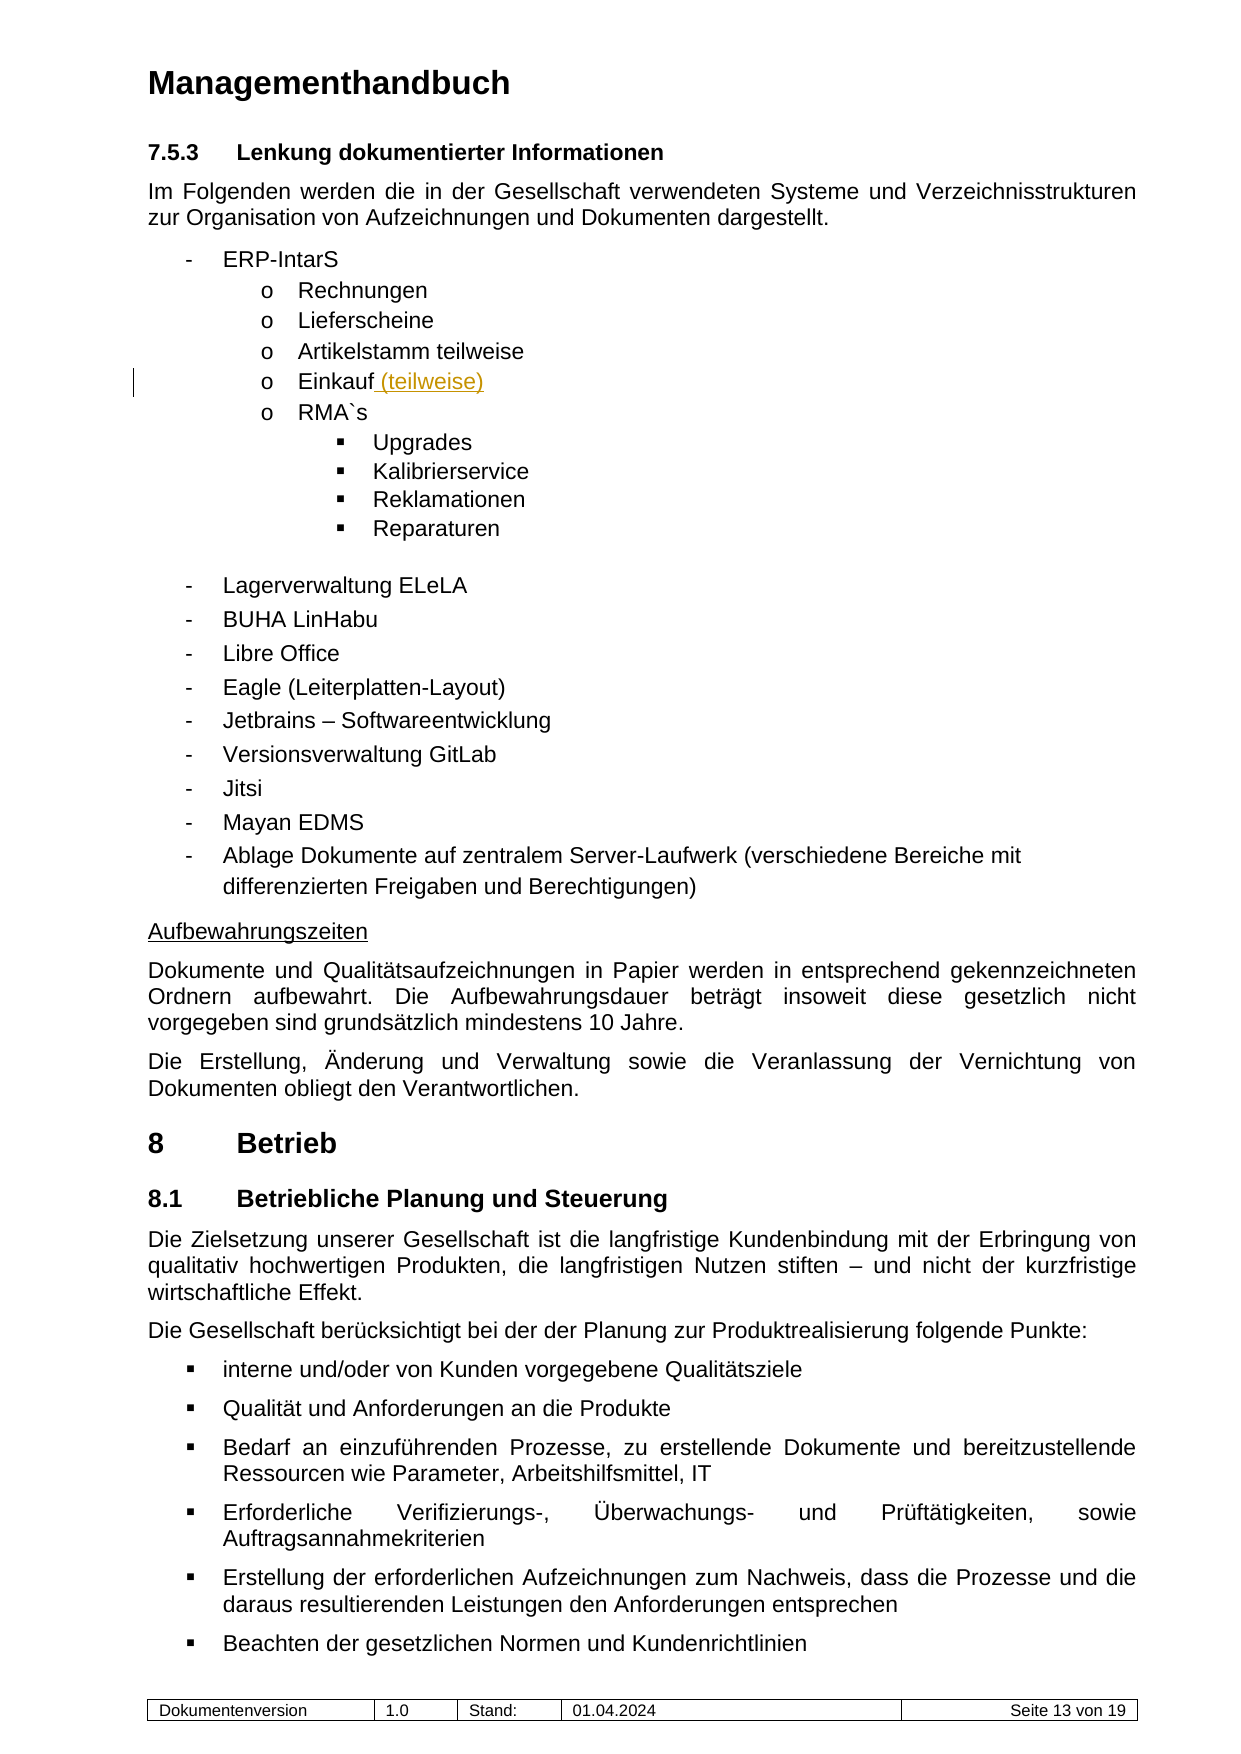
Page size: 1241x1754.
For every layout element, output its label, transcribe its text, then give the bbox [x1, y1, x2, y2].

list Qualität und Anforderungen an die Produkte [185, 1395, 1137, 1421]
list Kalibrierservice [335, 458, 1137, 484]
list Jitsi [185, 772, 1137, 803]
text Die Zielsetzung unserer Gesellschaft ist die langfristige Kundenbindung mit der Erbringung von qualitativ hochwertigen Produkten, die langfristigen Nutzen stiften – und nicht der kurzfristige wirtschaftliche Effekt. [148, 1226, 1137, 1305]
list Lieferscheine [260, 307, 1137, 336]
subtitle Betrieb [148, 1126, 1137, 1159]
list Einkauf [260, 368, 1137, 397]
text Die Gesellschaft berücksichtigt bei der der Planung zur Produktrealisierung folgende Punkte: [148, 1317, 1137, 1344]
list Erstellung der erforderlichen Aufzeichnungen zum Nachweis, dass die Prozesse und die daraus resultierenden Leistungen den Anforderungen entsprechen [185, 1564, 1137, 1617]
list ERP-IntarS [185, 243, 1137, 274]
list Versionsverwaltung GitLab [185, 738, 1137, 769]
list Eagle (Leiterplatten-Layout) [185, 671, 1137, 702]
text Aufbewahrungszeiten [148, 918, 1137, 944]
list Rechnungen [260, 277, 1137, 305]
subtitle 8.1 Betriebliche Planung und Steuerung [148, 1184, 1137, 1213]
list RMA`s [260, 399, 1137, 427]
list Ablage Dokumente auf zentralem Server-Laufwerk (verschiedene Bereiche mit differenzierten Freigaben und Berechtigungen) [185, 839, 1137, 899]
list Artikelstamm teilweise [260, 338, 1137, 366]
list Upgrades [335, 429, 1137, 456]
list BUHA LinHabu [185, 603, 1137, 634]
list Lagerverwaltung ELeLA [185, 569, 1137, 601]
list Libre Office [185, 637, 1137, 668]
list interne und/oder von Kunden vorgegebene Qualitätsziele [185, 1356, 1137, 1382]
list Jetbrains – Softwareentwicklung [185, 704, 1137, 736]
text Dokumente und Qualitätsaufzeichnungen in Papier werden in entsprechend gekennzeichneten Ordnern aufbewahrt. Die Aufbewahrungsdauer beträgt insoweit diese gesetzlich nicht vorgegeben sind grundsätzlich mindestens 10 Jahre. [148, 957, 1137, 1036]
list Bedarf an einzuführenden Prozesse, zu erstellende Dokumente und bereitzustellende Ressourcen wie Parameter, Arbeitshilfsmittel, IT [185, 1434, 1137, 1487]
text Im Folgenden werden die in der Gesellschaft verwendeten Systeme und Verzeichnisstrukturen zur Organisation von Aufzeichnungen und Dokumenten dargestellt. [148, 178, 1137, 230]
list Reparaturen [335, 514, 1137, 541]
subtitle 7.5.3 Lenkung dokumentierter Informationen [148, 139, 1137, 165]
text Die Erstellung, Änderung und Verwaltung sowie die Veranlassung der Vernichtung von Dokumenten obliegt den Verantwortlichen. [148, 1048, 1137, 1101]
list Beachten der gesetzlichen Normen und Kundenrichtlinien [185, 1629, 1137, 1656]
list Mayan EDMS [185, 806, 1137, 837]
list Erforderliche Verifizierungs-, Überwachungs- und Prüftätigkeiten, sowie Auftragsannahmekriterien [185, 1499, 1137, 1552]
list Reklamationen [335, 486, 1137, 512]
